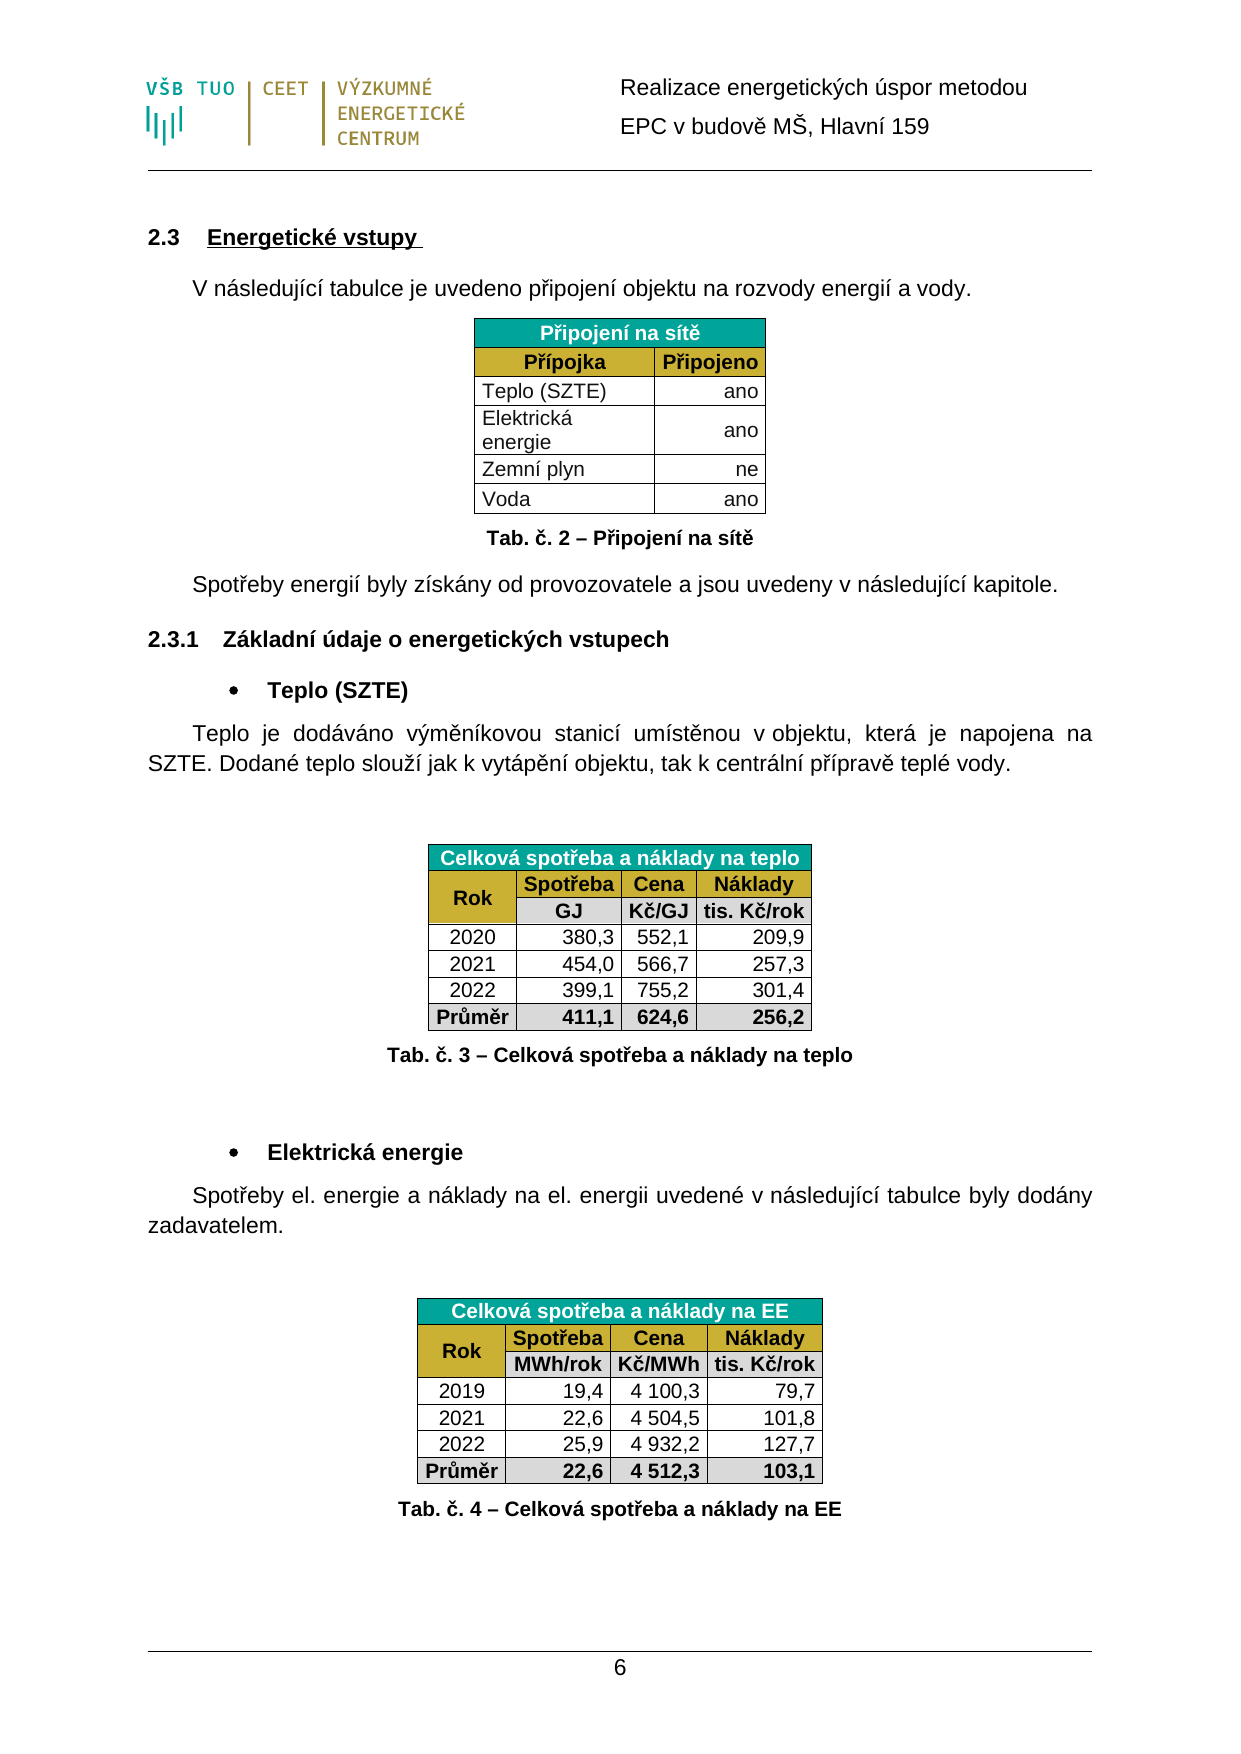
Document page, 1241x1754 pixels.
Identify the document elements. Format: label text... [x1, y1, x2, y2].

table_cell 301,4 [697, 978, 811, 1003]
table_cell 566,7 [622, 951, 696, 977]
table_cell 79,7 [708, 1378, 822, 1404]
table_cell ano [655, 377, 765, 405]
table_cell 624,6 [622, 1004, 696, 1030]
table_cell 411,1 [517, 1004, 621, 1030]
table_header Připojení na sítě [475, 319, 765, 347]
table_cell Průměr [429, 1004, 516, 1030]
table_cell Rok [418, 1325, 505, 1377]
table_cell 4 100,3 [611, 1378, 707, 1404]
table_cell Zemní plyn [475, 455, 654, 483]
table_cell ne [655, 455, 765, 483]
text Spotřeby el. energie a náklady na el. energii uvedené v následující tabulce byly dodány zadavatelem. [148, 1182, 1092, 1238]
table_cell 22,6 [506, 1405, 610, 1430]
table_cell 2021 [429, 951, 516, 977]
table_cell Kč/MWh [611, 1352, 707, 1377]
table_cell MWh/rok [506, 1352, 610, 1377]
text Teplo je dodáváno výměníkovou stanicí umístěnou v objektu, která je napojena na SZTE. Dodané teplo slouží jak k vytápění objektu, tak k centrální přípravě teplé vody. [148, 720, 1092, 776]
table_cell 2021 [418, 1405, 505, 1430]
table_header Celková spotřeba a náklady na teplo [429, 845, 811, 870]
table_cell 256,2 [697, 1004, 811, 1030]
table_cell 2022 [429, 978, 516, 1003]
table_cell 22,6 [506, 1458, 610, 1483]
list Elektrická energie [229, 1139, 1092, 1165]
text Tab. č. 3 – Celková spotřeba a náklady na teplo [148, 1043, 1092, 1067]
table_cell 4 504,5 [611, 1405, 707, 1430]
text Energetické vstupy [148, 224, 1092, 250]
list Teplo (SZTE) [229, 677, 1092, 703]
table_cell 2020 [429, 925, 516, 950]
table_cell Spotřeba [506, 1325, 610, 1351]
table_cell Cena [622, 871, 696, 897]
text Základní údaje o energetických vstupech [148, 626, 1092, 652]
picture [128, 73, 489, 163]
text Tab. č. 4 – Celková spotřeba a náklady na EE [148, 1497, 1092, 1521]
table_cell Kč/GJ [622, 898, 696, 923]
table_cell 755,2 [622, 978, 696, 1003]
table_cell GJ [517, 898, 621, 923]
table_cell Rok [429, 871, 516, 923]
table_cell Cena [611, 1325, 707, 1351]
table_cell ano [655, 406, 765, 454]
table_cell Spotřeba [517, 871, 621, 897]
table_cell Připojeno [655, 348, 765, 376]
table_cell Náklady [708, 1325, 822, 1351]
table_header Celková spotřeba a náklady na EE [418, 1299, 822, 1324]
text V následující tabulce je uvedeno připojení objektu na rozvody energií a vody. [148, 275, 1092, 301]
table_cell 257,3 [697, 951, 811, 977]
table_cell 552,1 [622, 925, 696, 950]
table_cell 380,3 [517, 925, 621, 950]
table_cell 19,4 [506, 1378, 610, 1404]
table_cell 2022 [418, 1431, 505, 1457]
table_cell Náklady [697, 871, 811, 897]
table_cell Průměr [418, 1458, 505, 1483]
table_cell 101,8 [708, 1405, 822, 1430]
table_cell 127,7 [708, 1431, 822, 1457]
table_cell Přípojka [475, 348, 654, 376]
table_cell 4 512,3 [611, 1458, 707, 1483]
table_cell 2019 [418, 1378, 505, 1404]
table_cell 103,1 [708, 1458, 822, 1483]
table_cell Teplo (SZTE) [475, 377, 654, 405]
table_cell 209,9 [697, 925, 811, 950]
table_cell 399,1 [517, 978, 621, 1003]
table_cell 454,0 [517, 951, 621, 977]
table_cell 25,9 [506, 1431, 610, 1457]
text Spotřeby energií byly získány od provozovatele a jsou uvedeny v následující kapitole. [148, 571, 1092, 597]
table_cell tis. Kč/rok [697, 898, 811, 923]
table_cell Voda [475, 484, 654, 512]
table_cell ano [655, 484, 765, 512]
table_cell 4 932,2 [611, 1431, 707, 1457]
table_cell tis. Kč/rok [708, 1352, 822, 1377]
table_cell Elektrická energie [475, 406, 654, 454]
